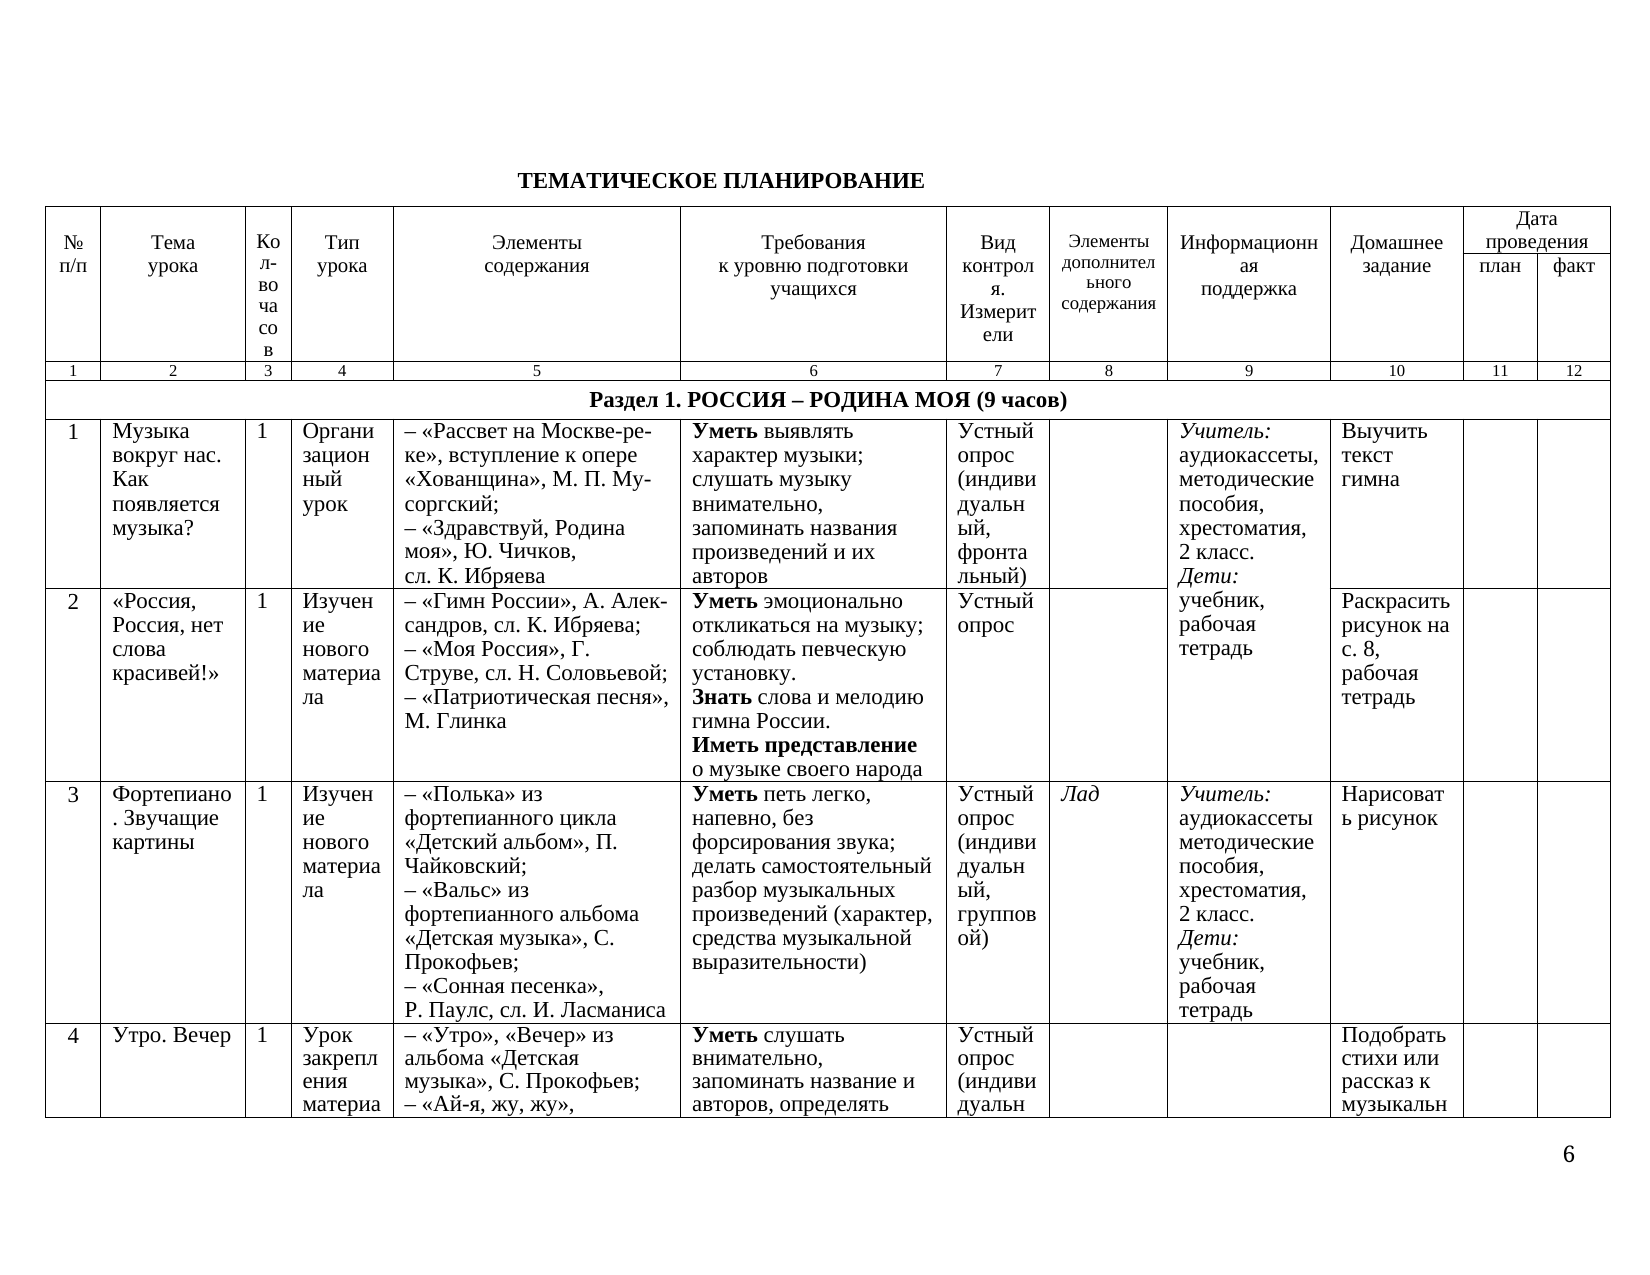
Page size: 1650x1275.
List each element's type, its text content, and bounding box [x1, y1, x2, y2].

table_cell [1050, 1024, 1167, 1117]
table_cell 1 [246, 782, 291, 1023]
table_cell – «Рассвет на Москве-ре-ке», вступление к опере «Хованщина», М. П. Му-соргский; – «Здравствуй, Родина моя», Ю. Чичков, сл. К. Ибряева [394, 420, 680, 588]
table_cell Выучить текст гимна [1331, 420, 1463, 588]
table_header Информационная поддержка [1168, 207, 1330, 361]
table_cell [1538, 589, 1610, 781]
table_cell 8 [1050, 362, 1167, 380]
table_cell Уметь петь легко, напевно, без форсирования звука; делать самостоятельный разбор музыкальных произведений (характер, средства музыкальной выразительности) [681, 782, 946, 1023]
table_cell 9 [1168, 362, 1330, 380]
table_cell Устный опрос (индивидуальный, групповой) [947, 782, 1049, 1023]
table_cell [394, 1024, 680, 1117]
table_cell 1 [246, 589, 291, 781]
table_cell Изучение нового материала [292, 782, 393, 1023]
table_cell – «Полька» из фортепианного цикла «Детский альбом», П. Чайковский; – «Вальс» из фортепианного альбома «Детская музыка», С. Прокофьев; – «Сонная песенка», Р. Паулс, сл. И. Ласманиса [394, 782, 680, 1023]
table_cell [1538, 782, 1610, 1023]
table_header Элементы дополнительного содержания [1050, 207, 1167, 361]
table_cell план [1464, 254, 1537, 361]
table_cell Уметь выявлять характер музыки; слушать музыку внимательно, запоминать названия произведений и их авторов [681, 420, 946, 588]
table_cell 6 [681, 362, 946, 380]
table_cell факт [1538, 254, 1610, 361]
table_cell Музыка вокруг нас. Как появляется музыка? [101, 420, 245, 588]
table_cell Раздел 1. Россия – Родина моя (9 часов) [46, 381, 1610, 419]
table_cell Уметь эмоционально откликаться на музыку; соблюдать певческую установку. Знать слова и мелодию гимна России. Иметь представление о музыке своего народа [681, 589, 946, 781]
table_cell [1168, 1024, 1330, 1117]
table_cell 5 [394, 362, 680, 380]
table_header Тип урока [292, 207, 393, 361]
table_cell 10 [1331, 362, 1463, 380]
table_cell [1464, 1024, 1537, 1117]
table_cell [1538, 1024, 1610, 1117]
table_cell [1331, 1024, 1463, 1117]
table_cell [1050, 589, 1167, 781]
table_cell [1050, 420, 1167, 588]
table_cell [1464, 420, 1537, 588]
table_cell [292, 1024, 393, 1117]
table_header Кол-во часов [246, 207, 291, 361]
table_cell Изучение нового материала [292, 589, 393, 781]
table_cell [681, 1024, 946, 1117]
table_cell 2 [101, 362, 245, 380]
table_cell «Россия, Россия, нет слова красивей!» [101, 589, 245, 781]
table_header Домашнее задание [1331, 207, 1463, 361]
table_header Требования к уровню подготовки учащихся [681, 207, 946, 361]
table_cell [1538, 420, 1610, 588]
table_cell Учитель: аудиокассетыметодические пособия, хрестоматия, 2 класс. Дети: учебник, рабочая тетрадь [1168, 782, 1330, 1023]
text Тематическое планирование [444, 168, 1575, 193]
table_header № п/п [46, 207, 100, 361]
table_header Вид контроля. Измерители [947, 207, 1049, 361]
table_cell – «Гимн России», А. Алек-сандров, сл. К. Ибряева; – «Моя Россия», Г. Струве, сл. Н. Соловьевой; – «Патриотическая песня», М. Глинка [394, 589, 680, 781]
table_cell [1464, 782, 1537, 1023]
table_header Дата проведения [1464, 207, 1610, 253]
table_cell Учитель: аудиокассеты, методические пособия, хрестоматия, 2 класс. Дети: учебник, рабочая тетрадь [1168, 420, 1330, 781]
table_cell Лад [1050, 782, 1167, 1023]
table_cell 12 [1538, 362, 1610, 380]
table_cell 4 [46, 1024, 100, 1117]
table_cell 1 [246, 1024, 291, 1117]
table_cell Нарисовать рисунок [1331, 782, 1463, 1023]
table_cell 3 [246, 362, 291, 380]
table_cell 1 [46, 362, 100, 380]
table_cell Раскрасить рисунок на с. 8, рабочая тетрадь [1331, 589, 1463, 781]
table_cell [1464, 589, 1537, 781]
table_cell 3 [46, 782, 100, 1023]
table_cell Утро. Вечер [101, 1024, 245, 1117]
table_cell Фортепиано. Звучащие картины [101, 782, 245, 1023]
table_cell 4 [292, 362, 393, 380]
table_cell 7 [947, 362, 1049, 380]
table_cell 1 [46, 420, 100, 588]
table_cell Организационный урок [292, 420, 393, 588]
table_cell 11 [1464, 362, 1537, 380]
table_cell 1 [246, 420, 291, 588]
table_header Тема урока [101, 207, 245, 361]
table_cell 2 [46, 589, 100, 781]
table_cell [947, 1024, 1049, 1117]
table_cell Устный опрос (индивидуальный, фронтальный) [947, 420, 1049, 588]
table_cell Устный опрос [947, 589, 1049, 781]
table_header Элементы содержания [394, 207, 680, 361]
